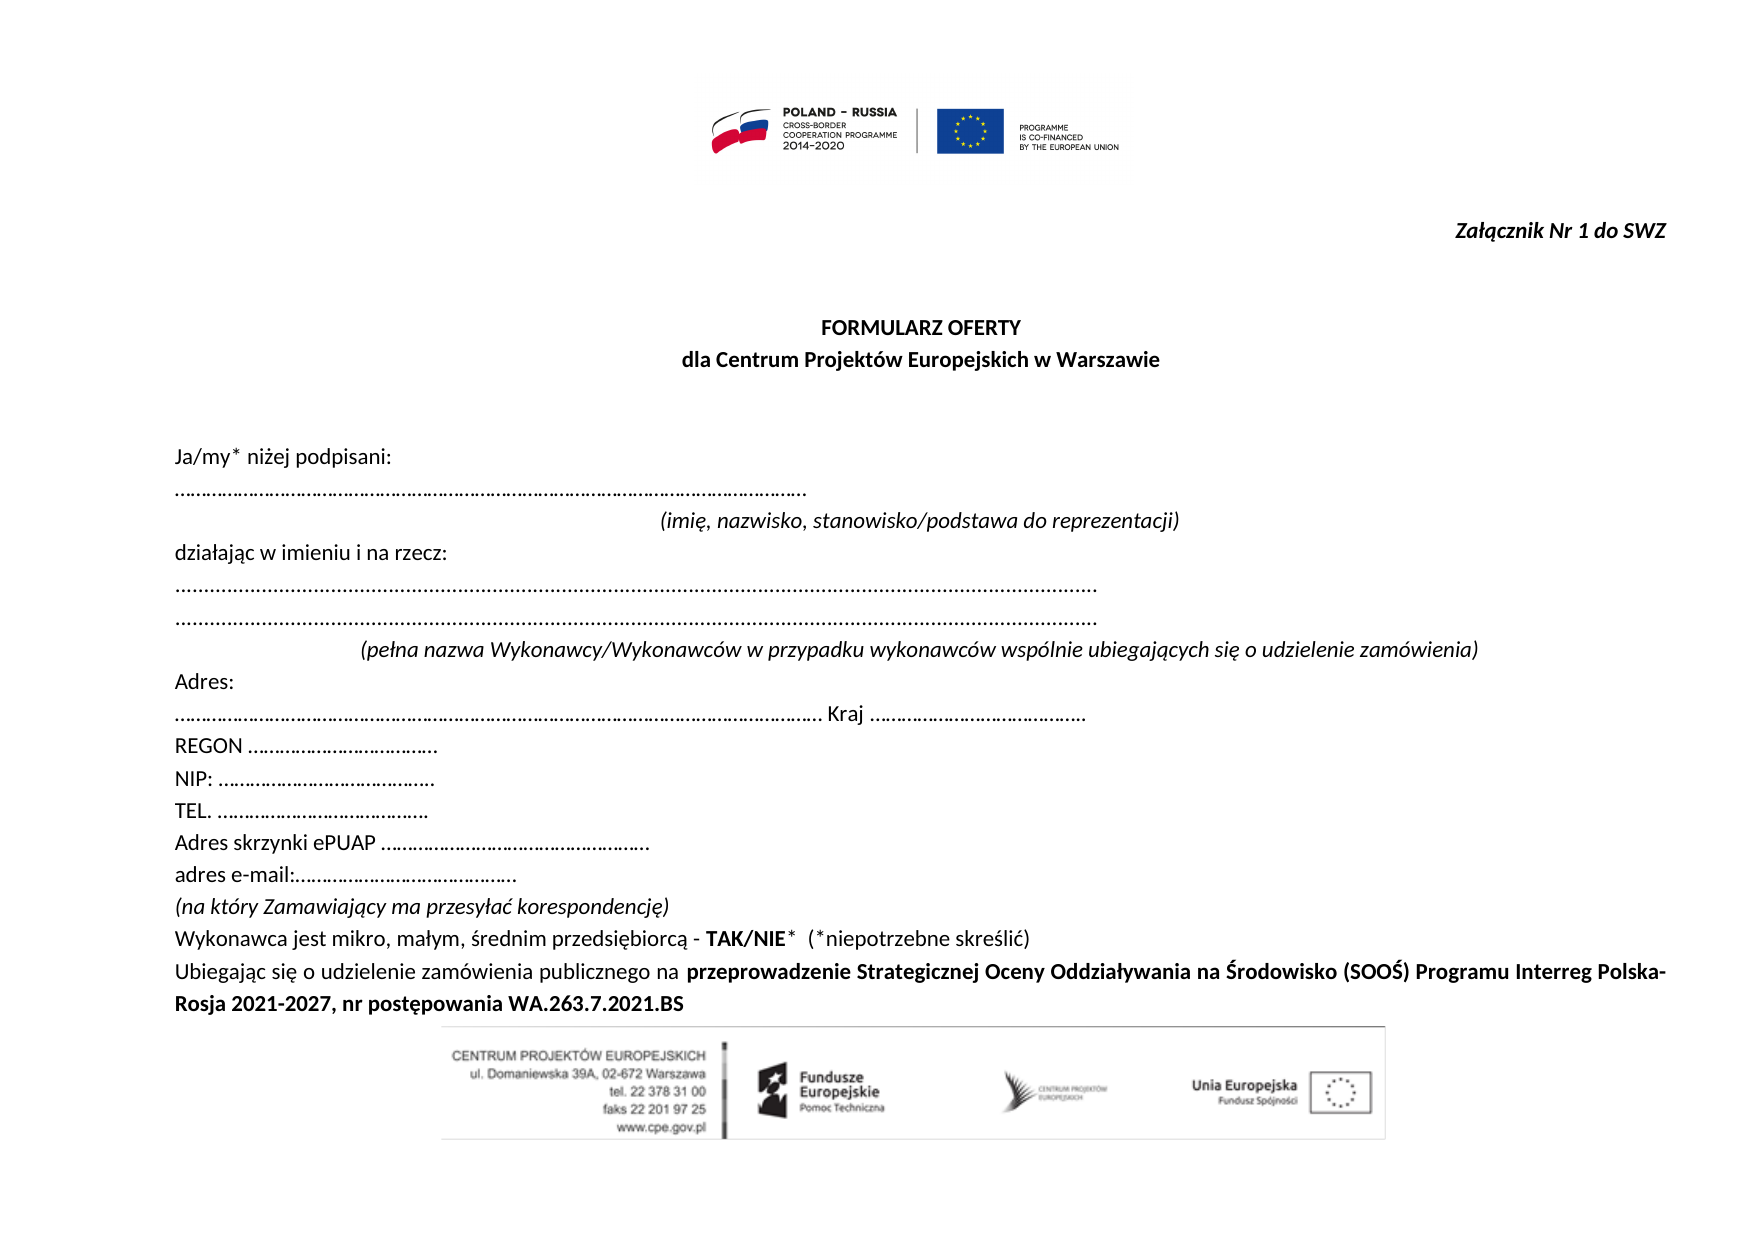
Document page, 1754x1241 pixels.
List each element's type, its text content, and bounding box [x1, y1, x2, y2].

text działając w imieniu i na rzecz: [174, 538, 1680, 566]
text TEL. …………………………………. [174, 796, 1680, 824]
text …………………………………………………………………………………………………………… Kraj ………………………………….. [174, 699, 1664, 727]
subtitle FORMULARZ OFERTY [226, 313, 1616, 341]
text Załącznik Nr 1 do SWZ [148, 216, 1668, 244]
text Ja/my* niżej podpisani: [174, 442, 1680, 470]
text Ubiegając się o udzielenie zamówienia publicznego na przeprowadzenie Strategicznej Oceny Oddziaływania na Środowisko (SOOŚ) Programu Interreg Polska-Rosja 2021-2027, nr postępowania WA.263.7.2021.BS [174, 957, 1668, 1017]
text dla Centrum Projektów Europejskich w Warszawie [226, 345, 1616, 373]
text ................................................................................................................................................................ [174, 603, 1680, 631]
text REGON ……………………………… [174, 731, 1680, 759]
text ................................................................................................................................................................ [174, 571, 1680, 598]
text adres e-mail:…………………………………… [174, 860, 1680, 888]
picture [693, 73, 1135, 185]
text ………………………………………………………………………………………………………… [174, 474, 1680, 502]
text NIP: ………………………………….. [174, 764, 1680, 792]
text (na który Zamawiający ma przesyłać korespondencję) [174, 892, 1680, 920]
text Adres: [174, 667, 1680, 695]
text (imię, nazwisko, stanowisko/podstawa do reprezentacji) [226, 506, 1616, 534]
text (pełna nazwa Wykonawcy/Wykonawców w przypadku wykonawców wspólnie ubiegających się o udzielenie zamówienia) [180, 635, 1662, 663]
text Adres skrzynki ePUAP …………………………………………… [174, 828, 1680, 856]
picture [441, 1026, 1387, 1141]
text Wykonawca jest mikro, małym, średnim przedsiębiorcą - TAK/NIE* (*niepotrzebne skreślić) [174, 924, 1680, 953]
